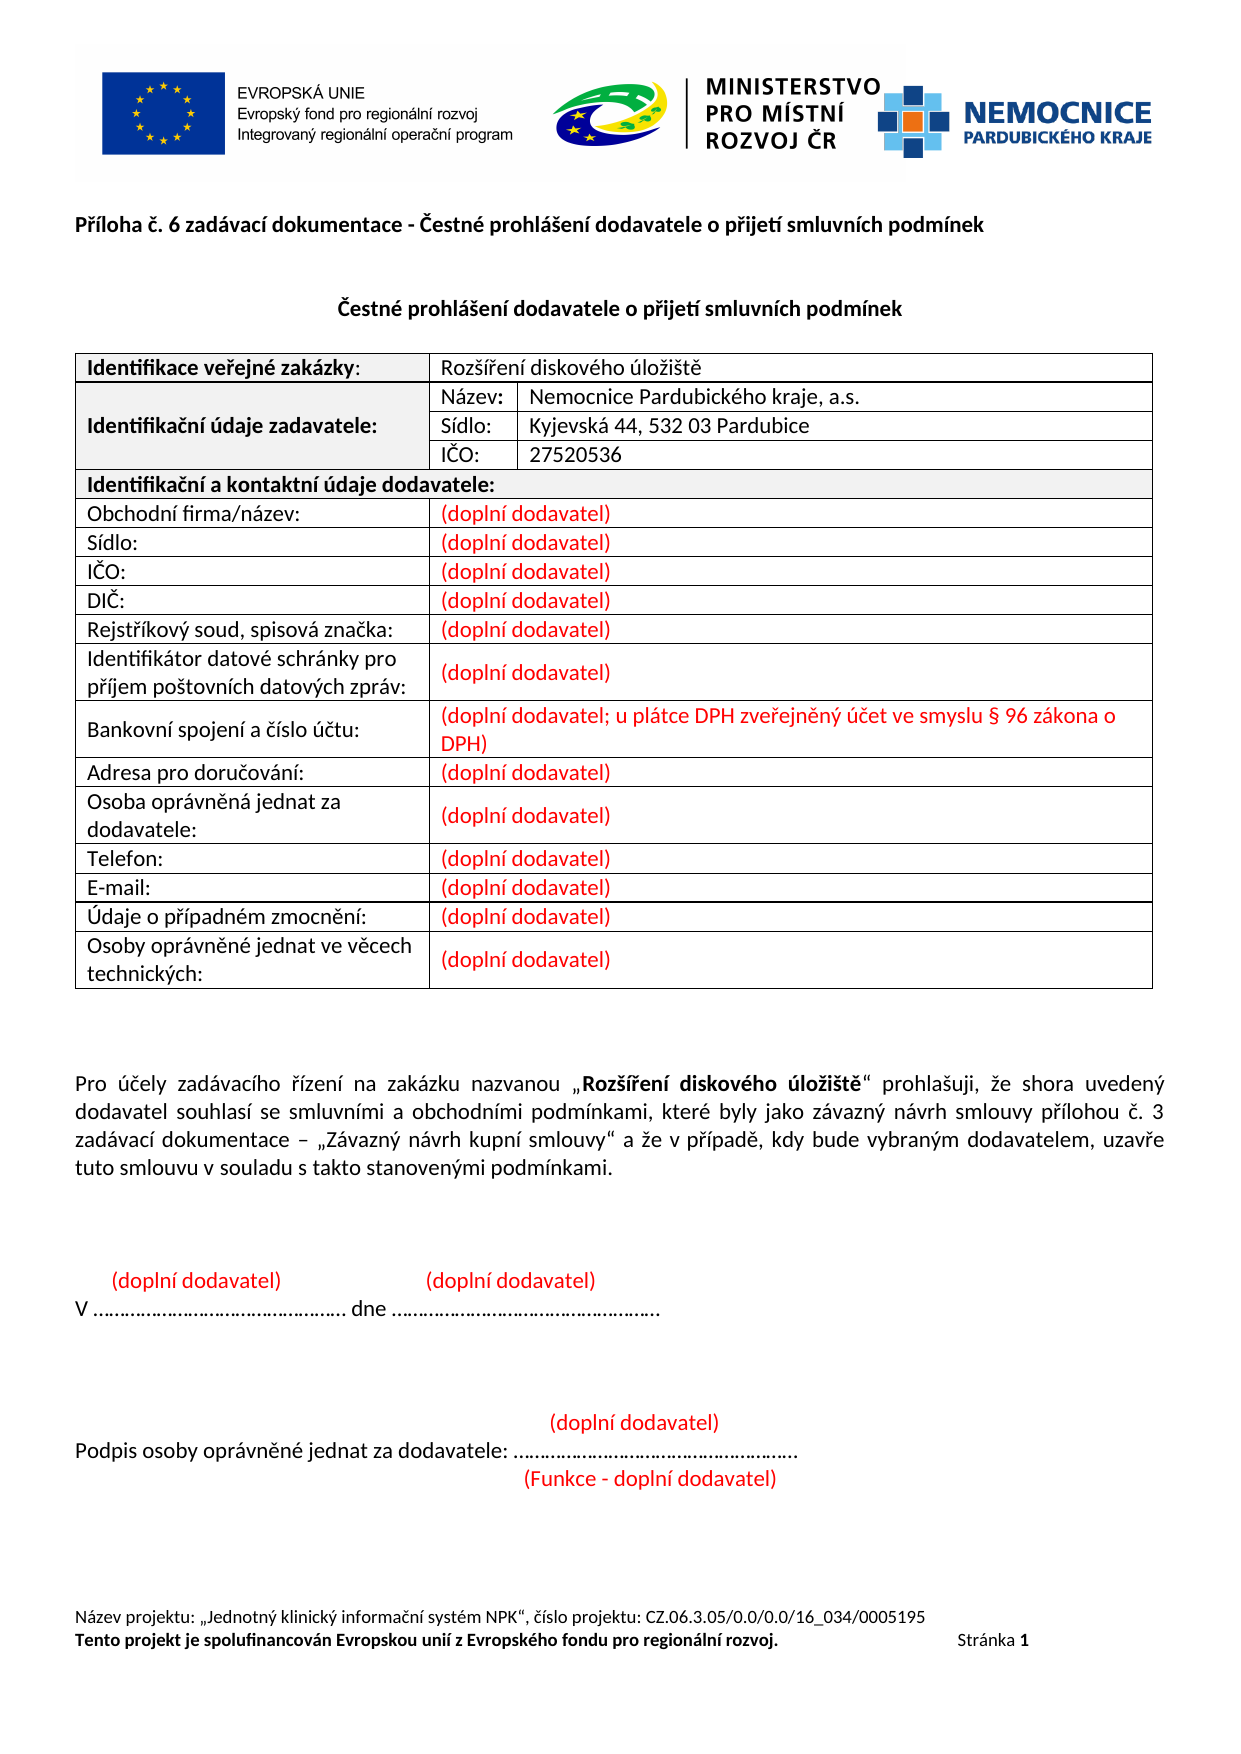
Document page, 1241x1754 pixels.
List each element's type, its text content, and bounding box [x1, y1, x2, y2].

table_cell (doplní dodavatel) [430, 787, 1152, 843]
table_cell (doplní dodavatel) [430, 557, 1152, 585]
table_cell Identifikační údaje zadavatele: [76, 383, 429, 469]
table_header Identifikace veřejné zakázky: [76, 354, 429, 381]
table_cell Nemocnice Pardubického kraje, a.s. [518, 383, 1152, 411]
table_cell Rejstříkový soud, spisová značka: [76, 615, 429, 643]
table_cell (doplní dodavatel) [430, 874, 1152, 901]
text Pro účely zadávacího řízení na zakázku nazvanou „Rozšíření diskového úložiště“ prohlašuji, že shora uvedený dodavatel souhlasí se smluvními a obchodními podmínkami, které byly jako závazný návrh smlouvy přílohou č. 3 zadávací dokumentace – „Závazný návrh kupní smlouvy“ a že v případě, kdy bude vybraným dodavatelem, uzavře tuto smlouvu v souladu s takto stanovenými podmínkami. [75, 1069, 1165, 1181]
text Čestné prohlášení dodavatele o přijetí smluvních podmínek [75, 294, 1165, 322]
table_cell Osoba oprávněná jednat za dodavatele: [76, 787, 429, 843]
table_cell DIČ: [76, 586, 429, 614]
table_cell Sídlo: [430, 412, 517, 439]
table_cell IČO: [430, 441, 517, 469]
table_cell Obchodní firma/název: [76, 499, 429, 527]
table_cell Název: [430, 383, 517, 411]
table_cell Kyjevská 44, 532 03 Pardubice [518, 412, 1152, 439]
table_cell (doplní dodavatel; u plátce DPH zveřejněný účet ve smyslu § 96 zákona o DPH) [430, 701, 1152, 757]
table_cell (doplní dodavatel) [430, 644, 1152, 700]
table_cell (doplní dodavatel) [430, 528, 1152, 556]
table_cell IČO: [76, 557, 429, 585]
text (Funkce - doplní dodavatel) [518, 1464, 1165, 1492]
table_cell Bankovní spojení a číslo účtu: [76, 701, 429, 757]
table_cell (doplní dodavatel) [430, 758, 1152, 786]
table_cell Adresa pro doručování: [76, 758, 429, 786]
text (doplní dodavatel) [518, 1408, 1165, 1436]
table_cell (doplní dodavatel) [430, 586, 1152, 614]
table_cell Identifikační a kontaktní údaje dodavatele: [76, 470, 1152, 498]
table_cell E-mail: [76, 874, 429, 901]
table_cell Telefon: [76, 844, 429, 872]
table_header Rozšíření diskového úložiště [430, 354, 1152, 381]
table_cell Sídlo: [76, 528, 429, 556]
text (doplní dodavatel) (doplní dodavatel) [75, 1266, 1165, 1294]
text V ………………………………………… dne …………………………………………… [75, 1294, 1165, 1322]
table_cell (doplní dodavatel) [430, 844, 1152, 872]
table_cell (doplní dodavatel) [430, 615, 1152, 643]
table_cell Identifikátor datové schránky pro příjem poštovních datových zpráv: [76, 644, 429, 700]
table_cell Osoby oprávněné jednat ve věcech technických: [76, 932, 429, 988]
table_cell (doplní dodavatel) [430, 903, 1152, 931]
table_cell (doplní dodavatel) [430, 932, 1152, 988]
table_cell 27520536 [518, 441, 1152, 469]
text Příloha č. 6 zadávací dokumentace - Čestné prohlášení dodavatele o přijetí smluvních podmínek [75, 210, 1165, 238]
picture [75, 44, 1152, 182]
text Podpis osoby oprávněné jednat za dodavatele: ……………………………………………… [75, 1436, 1165, 1464]
table_cell (doplní dodavatel) [430, 499, 1152, 527]
table_cell Údaje o případném zmocnění: [76, 903, 429, 931]
